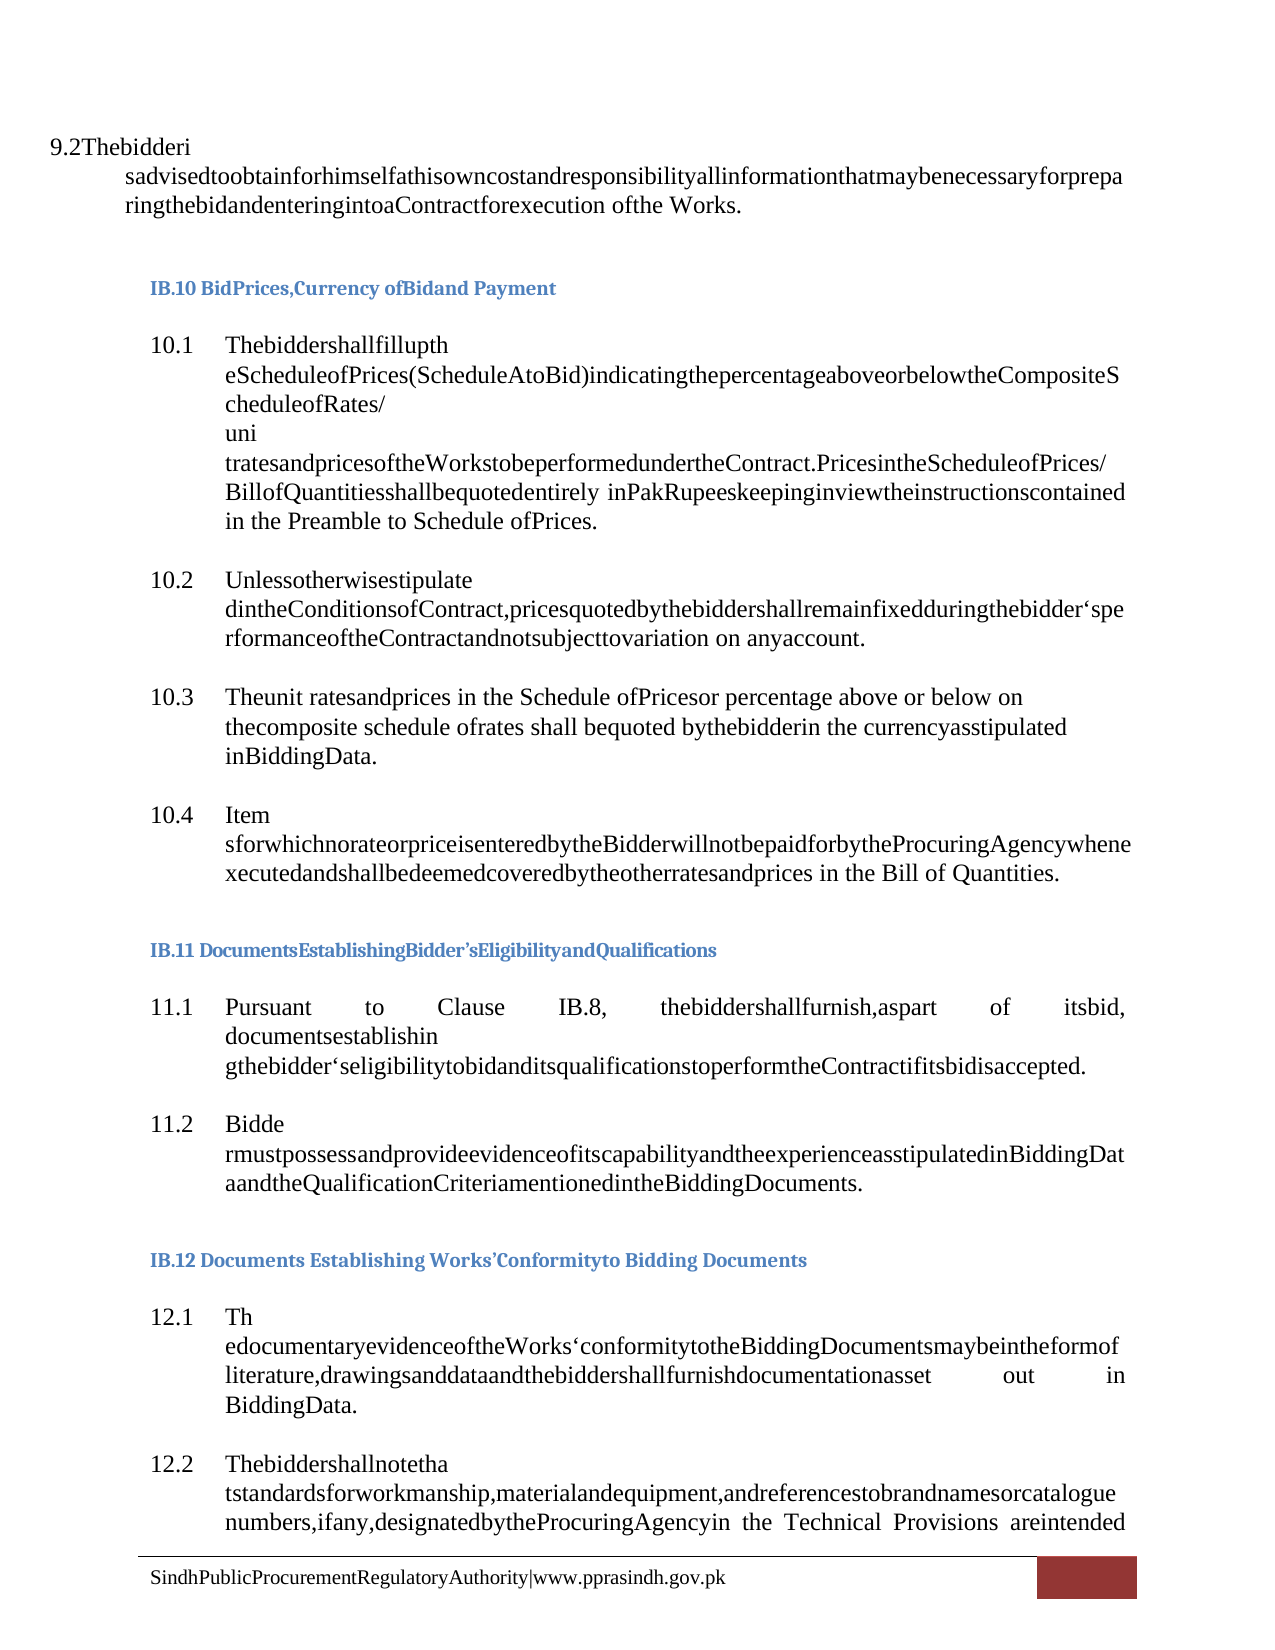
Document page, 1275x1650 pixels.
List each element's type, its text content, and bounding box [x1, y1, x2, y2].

list BiddermustpossessandprovideevidenceofitscapabilityandtheexperienceasstipulatedinBiddingDataandtheQualificationCriteriamentionedintheBiddingDocuments. [150, 1109, 1126, 1197]
subtitle IB.11 DocumentsEstablishingBidder’sEligibilityandQualifications [150, 938, 1152, 962]
list ThedocumentaryevidenceoftheWorks‘conformitytotheBiddingDocumentsmaybeintheformofliterature,drawingsanddataandthebiddershallfurnishdocumentationasset out in BiddingData. [150, 1302, 1125, 1419]
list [150, 1449, 1126, 1536]
list ThebiddershallfilluptheScheduleofPrices(ScheduleAtoBid)indicatingthepercentageaboveorbelowtheCompositeScheduleofRates/unitratesandpricesoftheWorkstobeperformedundertheContract.PricesintheScheduleofPrices/BillofQuantitiesshallbequotedentirely inPakRupeeskeepinginviewtheinstructionscontained in the Preamble to Schedule ofPrices. [150, 331, 1125, 535]
subtitle IB.12 Documents Establishing Works’Conformityto Bidding Documents [150, 1248, 1152, 1272]
list ItemsforwhichnorateorpriceisenteredbytheBidderwillnotbepaidforbytheProcuringAgencywhenexecutedandshallbedeemedcoveredbytheotherratesandprices in the Bill of Quantities. [150, 800, 1133, 887]
list Pursuant to Clause IB.8, thebiddershallfurnish,aspart of itsbid, documentsestablishingthebidder‘seligibilitytobidanditsqualificationstoperformtheContractifitsbidisaccepted. [150, 992, 1126, 1079]
list Theunit ratesandprices in the Schedule ofPricesor percentage above or below on thecomposite schedule ofrates shall bequoted bythebidderin the currencyasstipulated inBiddingData. [150, 682, 1108, 769]
text 9.2ThebidderisadvisedtoobtainforhimselfathisowncostandresponsibilityallinformationthatmaybenecessaryforpreparingthebidandenteringintoaContractforexecution ofthe Works. [50, 132, 1125, 219]
list UnlessotherwisestipulatedintheConditionsofContract,pricesquotedbythebiddershallremainfixedduringthebidder‘sperformanceoftheContractandnotsubjecttovariation on anyaccount. [150, 565, 1126, 652]
subtitle IB.10 BidPrices,Currency ofBidand Payment [150, 277, 1152, 301]
